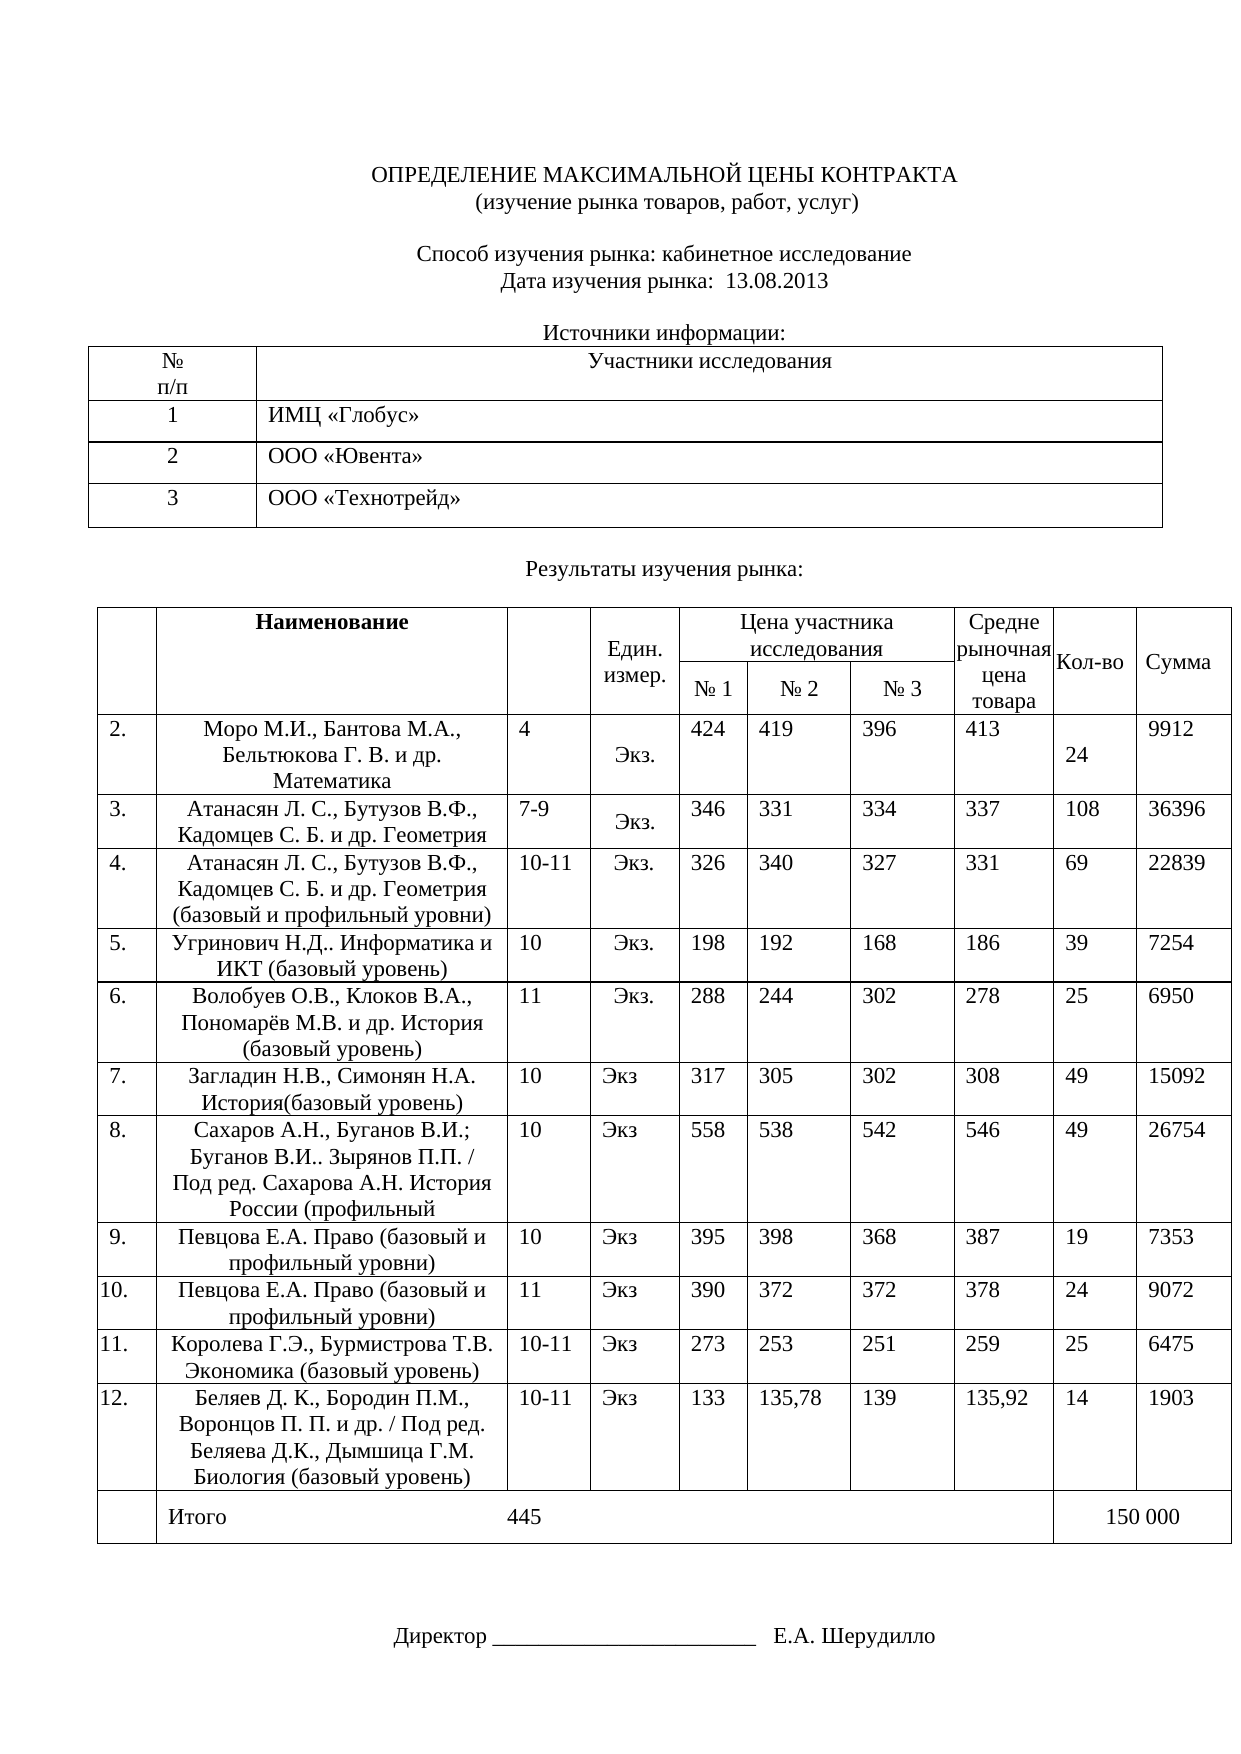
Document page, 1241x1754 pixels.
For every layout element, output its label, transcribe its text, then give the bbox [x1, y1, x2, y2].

table_cell 372 [748, 1277, 850, 1329]
table_cell 36396 [1137, 795, 1231, 848]
table_cell 334 [851, 795, 954, 848]
table_cell 10 [508, 1116, 590, 1222]
table_cell 538 [748, 1116, 850, 1222]
table_cell ООО «Ювента» [257, 443, 1162, 483]
table_cell 10-11 [508, 1330, 590, 1383]
table_cell Певцова Е.А. Право (базовый и профильный уровни) [157, 1277, 507, 1329]
table_cell 346 [680, 795, 747, 848]
table_cell 278 [955, 983, 1053, 1062]
table_header № п/п [89, 347, 256, 399]
table_cell [98, 1491, 156, 1542]
table_header [508, 608, 590, 714]
table_cell 1903 [1137, 1384, 1231, 1489]
table_cell 326 [680, 849, 747, 928]
text Источники информации: [177, 319, 1152, 346]
table_cell [98, 1277, 156, 1329]
table_cell Экз [591, 1223, 679, 1276]
table_cell Певцова Е.А. Право (базовый и профильный уровни) [157, 1223, 507, 1276]
table_cell Экз [591, 1384, 679, 1489]
table_cell Экз [591, 1116, 679, 1222]
table_cell 419 [748, 715, 850, 794]
table_cell 19 [1054, 1223, 1136, 1276]
table_cell 558 [680, 1116, 747, 1222]
table_cell 4 [508, 715, 590, 794]
table_cell 327 [851, 849, 954, 928]
table_cell 251 [851, 1330, 954, 1383]
table_cell 308 [955, 1063, 1053, 1115]
table_cell № 2 [748, 662, 850, 714]
table_cell Экз. [591, 929, 679, 981]
table_cell 542 [851, 1116, 954, 1222]
table_cell 398 [748, 1223, 850, 1276]
text Директор _______________________ Е.А. Шерудилло [177, 1622, 1152, 1649]
table_cell Волобуев О.В., Клоков В.А., Пономарёв М.В. и др. История (базовый уровень) [157, 983, 507, 1062]
table_cell Королева Г.Э., Бурмистрова Т.В. Экономика (базовый уровень) [157, 1330, 507, 1383]
table_cell 1 [89, 401, 256, 441]
table_cell 10 [508, 1223, 590, 1276]
table_cell 24 [1054, 715, 1136, 794]
table_cell 135,78 [748, 1384, 850, 1489]
table_cell Загладин Н.В., Симонян Н.А. История(базовый уровень) [157, 1063, 507, 1115]
table_cell [98, 795, 156, 848]
table_header Средне рыночная цена товара [955, 608, 1053, 714]
table_cell 390 [680, 1277, 747, 1329]
table_cell 302 [851, 1063, 954, 1115]
table_cell ООО «Технотрейд» [257, 484, 1162, 527]
table_cell 192 [748, 929, 850, 981]
table_cell 273 [680, 1330, 747, 1383]
table_cell 14 [1054, 1384, 1136, 1489]
table_cell 378 [955, 1277, 1053, 1329]
table_cell 139 [851, 1384, 954, 1489]
table_cell 10 [508, 1063, 590, 1115]
table_cell 424 [680, 715, 747, 794]
table_header Един. измер. [591, 608, 679, 714]
table_cell 546 [955, 1116, 1053, 1222]
table_cell 24 [1054, 1277, 1136, 1329]
table_cell 372 [851, 1277, 954, 1329]
table_cell Экз. [591, 795, 679, 848]
table_cell 331 [955, 849, 1053, 928]
table_cell 168 [851, 929, 954, 981]
text Результаты изучения рынка: [177, 554, 1152, 581]
table_cell 11 [508, 1277, 590, 1329]
text Способ изучения рынка: кабинетное исследование [177, 240, 1152, 267]
table_cell Беляев Д. К., Бородин П.М., Воронцов П. П. и др. / Под ред. Беляева Д.К., Дымшица Г.М. Биология (базовый уровень) [157, 1384, 507, 1489]
table_header Наименование [157, 608, 507, 714]
table_cell 395 [680, 1223, 747, 1276]
table_cell Атанасян Л. С., Бутузов В.Ф., Кадомцев С. Б. и др. Геометрия (базовый и профильный уровни) [157, 849, 507, 928]
table_cell 10-11 [508, 1384, 590, 1489]
table_cell 302 [851, 983, 954, 1062]
table_cell [98, 715, 156, 794]
text Дата изучения рынка: 13.08.2013 [177, 267, 1152, 293]
table_cell 259 [955, 1330, 1053, 1383]
table_cell Экз. [591, 983, 679, 1062]
table_cell № 1 [680, 662, 747, 714]
table_cell 10 [508, 929, 590, 981]
table_cell Атанасян Л. С., Бутузов В.Ф., Кадомцев С. Б. и др. Геометрия [157, 795, 507, 848]
table_cell 317 [680, 1063, 747, 1115]
table_cell [98, 929, 156, 981]
table_cell 7254 [1137, 929, 1231, 981]
table_cell 10-11 [508, 849, 590, 928]
table_cell 413 [955, 715, 1053, 794]
table_cell [98, 1063, 156, 1115]
table_header Сумма [1137, 608, 1231, 714]
table_cell Сахаров А.Н., Буганов В.И.; Буганов В.И.. Зырянов П.П. / Под ред. Сахарова А.Н. История России (профильный [157, 1116, 507, 1222]
table_cell Экз. [591, 849, 679, 928]
table_cell 25 [1054, 983, 1136, 1062]
table_cell [98, 1330, 156, 1383]
table_cell [98, 1116, 156, 1222]
table_cell № 3 [851, 662, 954, 714]
table_cell 3 [89, 484, 256, 527]
table_cell 2 [89, 443, 256, 483]
table_cell 39 [1054, 929, 1136, 981]
table_cell 368 [851, 1223, 954, 1276]
table_cell 253 [748, 1330, 850, 1383]
text ОПРЕДЕЛЕНИЕ МАКСИМАЛЬНОЙ ЦЕНЫ КОНТРАКТА [177, 161, 1152, 188]
table_cell ИМЦ «Глобус» [257, 401, 1162, 441]
table_cell Экз [591, 1330, 679, 1383]
table_cell 244 [748, 983, 850, 1062]
table_cell 7-9 [508, 795, 590, 848]
table_header [98, 608, 156, 714]
table_cell 9072 [1137, 1277, 1231, 1329]
table_cell 133 [680, 1384, 747, 1489]
text (изучение рынка товаров, работ, услуг) [177, 188, 1152, 214]
table_cell 337 [955, 795, 1053, 848]
table_cell 305 [748, 1063, 850, 1115]
table_cell 150 000 [1054, 1491, 1231, 1542]
table_header Кол-во [1054, 608, 1136, 714]
table_cell 49 [1054, 1063, 1136, 1115]
table_cell 9912 [1137, 715, 1231, 794]
table_cell 7353 [1137, 1223, 1231, 1276]
table_header Участники исследования [257, 347, 1162, 399]
table_cell [98, 983, 156, 1062]
table_cell 340 [748, 849, 850, 928]
table_cell 22839 [1137, 849, 1231, 928]
table_header Цена участника исследования [680, 608, 954, 661]
table_cell 15092 [1137, 1063, 1231, 1115]
table_cell 108 [1054, 795, 1136, 848]
table_cell 186 [955, 929, 1053, 981]
table_cell 387 [955, 1223, 1053, 1276]
table_cell 26754 [1137, 1116, 1231, 1222]
table_cell Экз [591, 1063, 679, 1115]
table_cell 6475 [1137, 1330, 1231, 1383]
table_cell 331 [748, 795, 850, 848]
table_cell [98, 849, 156, 928]
table_cell Угринович Н.Д.. Информатика и ИКТ (базовый уровень) [157, 929, 507, 981]
table_cell 135,92 [955, 1384, 1053, 1489]
table_cell 288 [680, 983, 747, 1062]
table_cell 49 [1054, 1116, 1136, 1222]
table_cell [98, 1384, 156, 1489]
table_cell Моро М.И., Бантова М.А., Бельтюкова Г. В. и др. Математика [157, 715, 507, 794]
table_cell [98, 1223, 156, 1276]
table_cell 396 [851, 715, 954, 794]
table_cell 6950 [1137, 983, 1231, 1062]
table_cell 69 [1054, 849, 1136, 928]
table_cell Экз. [591, 715, 679, 794]
table_cell Экз [591, 1277, 679, 1329]
table_cell 25 [1054, 1330, 1136, 1383]
table_cell 198 [680, 929, 747, 981]
table_cell 11 [508, 983, 590, 1062]
table_cell Итого 445 [157, 1491, 1053, 1542]
